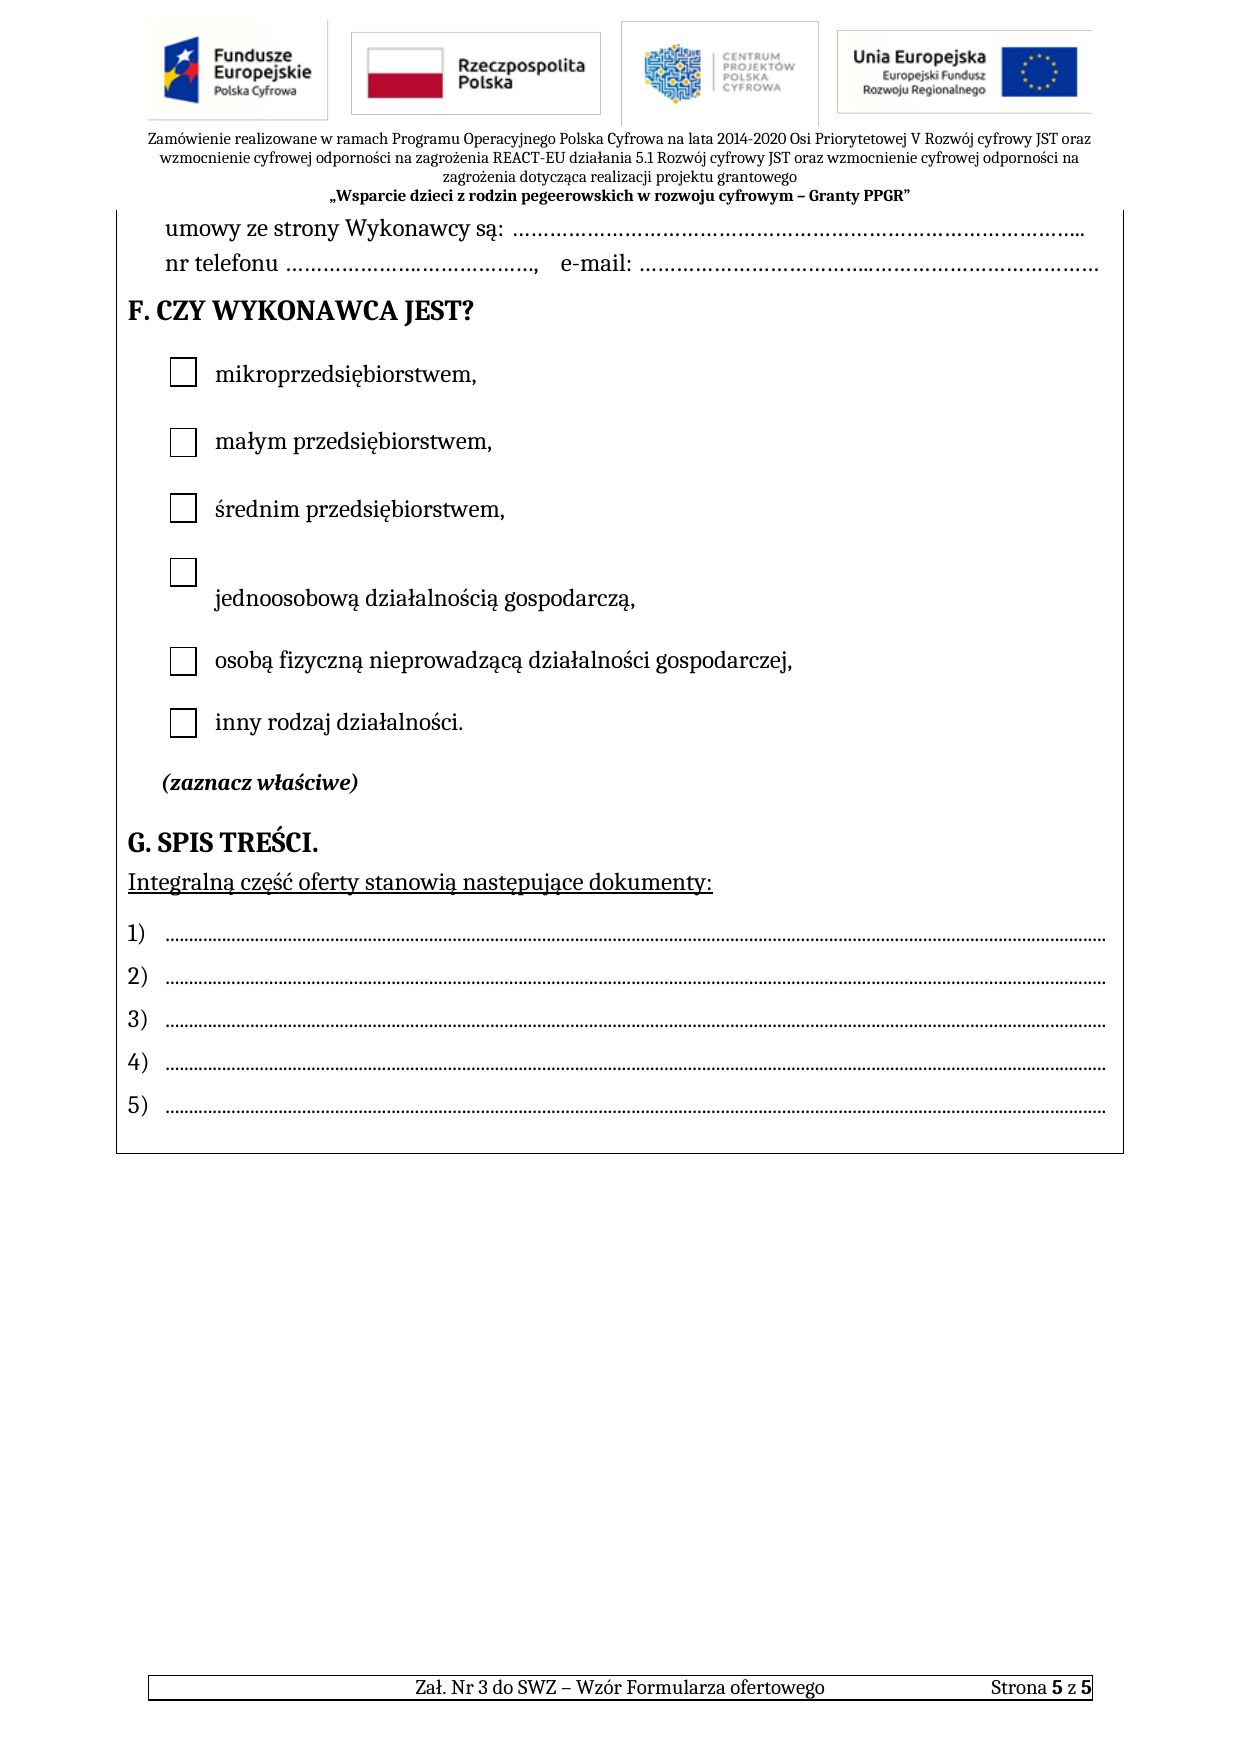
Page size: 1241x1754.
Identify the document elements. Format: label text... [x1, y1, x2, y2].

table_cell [117, 210, 1123, 282]
table_cell G. SPIS TREŚCI. Integralną część oferty stanowią następujące dokumenty: ........................................................................................................................................................................................................ ........................................................................................................................................................................................................ ........................................................................................................................................................................................................ ........................................................................................................................................................................................................ ........................................................................................................................................................................................................ [117, 814, 1123, 1152]
table_cell F. CZY WYKONAWCA JEST? mikroprzedsiębiorstwem, małym przedsiębiorstwem, średnim przedsiębiorstwem, jednoosobową działalnością gospodarczą, osobą fizyczną nieprowadzącą działalności gospodarczej, inny rodzaj działalności. (zaznacz właściwe) [117, 282, 1123, 814]
